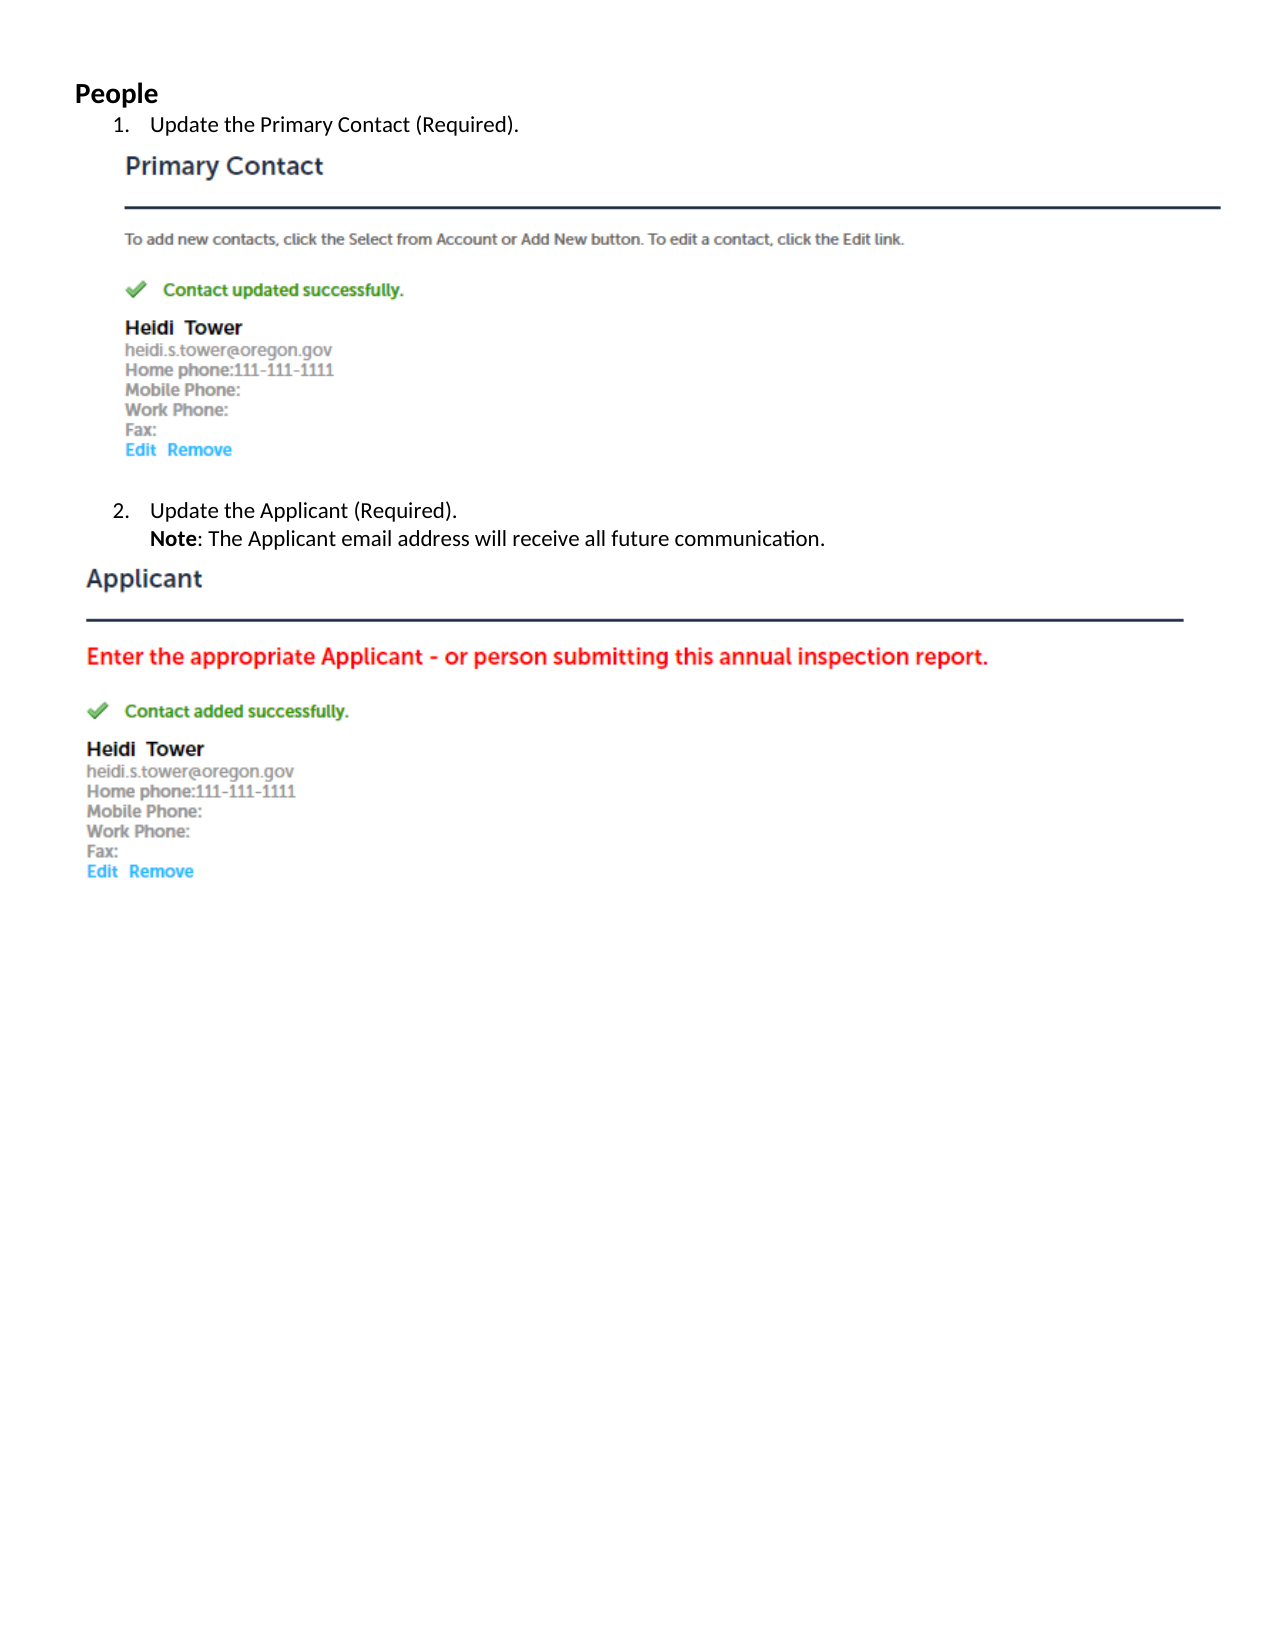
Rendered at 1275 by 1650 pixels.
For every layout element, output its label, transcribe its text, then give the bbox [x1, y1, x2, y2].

list Update the Primary Contact (Required). [112, 111, 1200, 138]
text People [75, 75, 1200, 111]
list Note: The Applicant email address will receive all future communication. [150, 524, 1200, 552]
picture [112, 138, 1238, 469]
list Update the Applicant (Required). [112, 497, 1200, 524]
picture [75, 552, 1200, 892]
